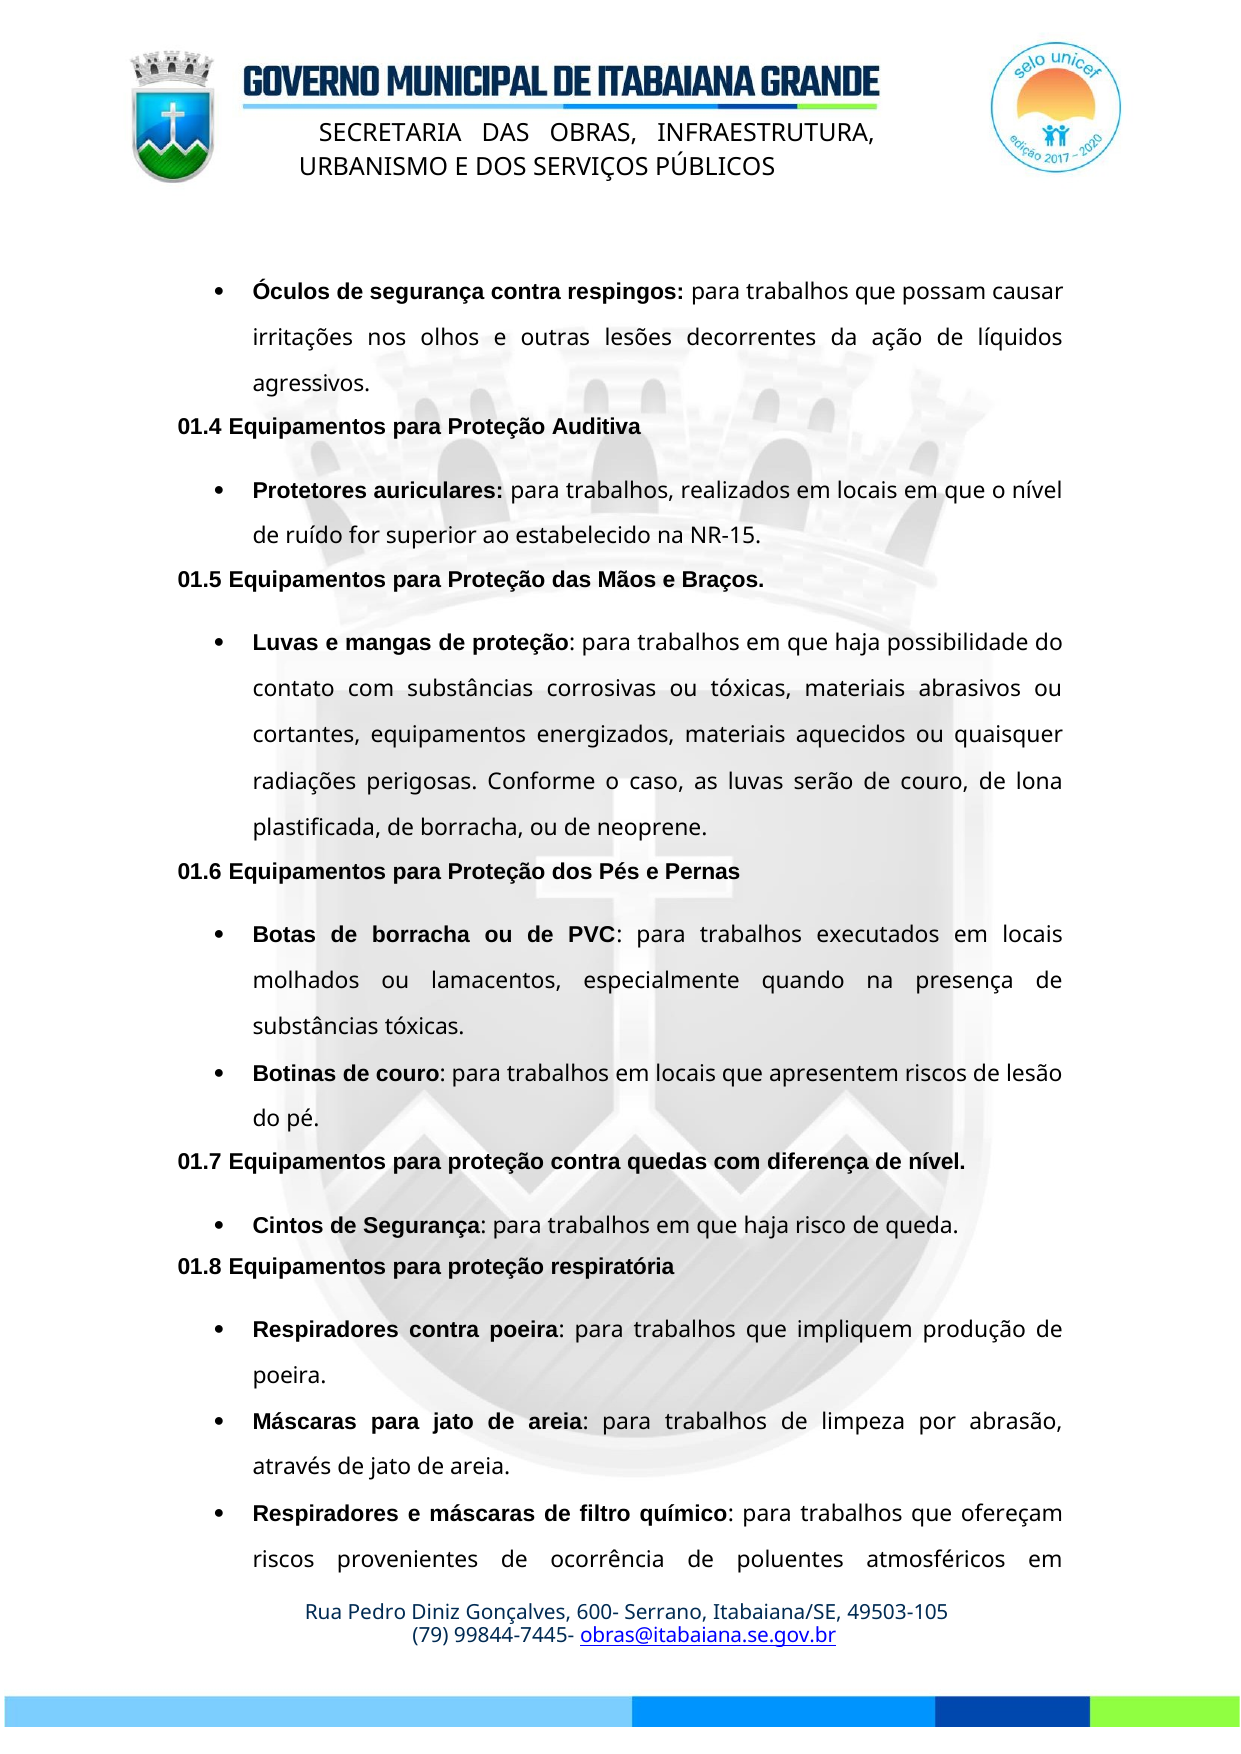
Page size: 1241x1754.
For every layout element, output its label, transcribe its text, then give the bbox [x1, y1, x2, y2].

list Respiradores contra poeira: para trabalhos que impliquem produção de poeira. [215, 1313, 1063, 1390]
list Luvas e mangas de proteção: para trabalhos em que haja possibilidade do contato com substâncias corrosivas ou tóxicas, materiais abrasivos ou cortantes, equipamentos energizados, materiais aquecidos ou quaisquer radiações perigosas. Conforme o caso, as luvas serão de couro, de lona plastificada, de borracha, ou de neoprene. [215, 626, 1063, 842]
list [215, 1497, 1063, 1574]
subtitle Equipamentos para Proteção Auditiva [177, 413, 1076, 440]
list Botas de borracha ou de PVC: para trabalhos executados em locais molhados ou lamacentos, especialmente quando na presença de substâncias tóxicas. [215, 918, 1063, 1042]
picture [4, 32, 1240, 1727]
list Cintos de Segurança: para trabalhos em que haja risco de queda. [215, 1209, 1076, 1240]
subtitle Equipamentos para proteção contra quedas com diferença de nível. [177, 1148, 1076, 1174]
subtitle Equipamentos para Proteção das Mãos e Braços. [177, 566, 1076, 592]
list Protetores auriculares: para trabalhos, realizados em locais em que o nível de ruído for superior ao estabelecido na NR-15. [215, 474, 1063, 550]
subtitle Equipamentos para proteção respiratória [177, 1253, 1076, 1279]
subtitle Equipamentos para Proteção dos Pés e Pernas [177, 858, 1076, 884]
list Óculos de segurança contra respingos: para trabalhos que possam causar irritações nos olhos e outras lesões decorrentes da ação de líquidos agressivos. [215, 275, 1063, 398]
list Botinas de couro: para trabalhos em locais que apresentem riscos de lesão do pé. [215, 1057, 1063, 1133]
list Máscaras para jato de areia: para trabalhos de limpeza por abrasão, através de jato de areia. [215, 1405, 1063, 1482]
